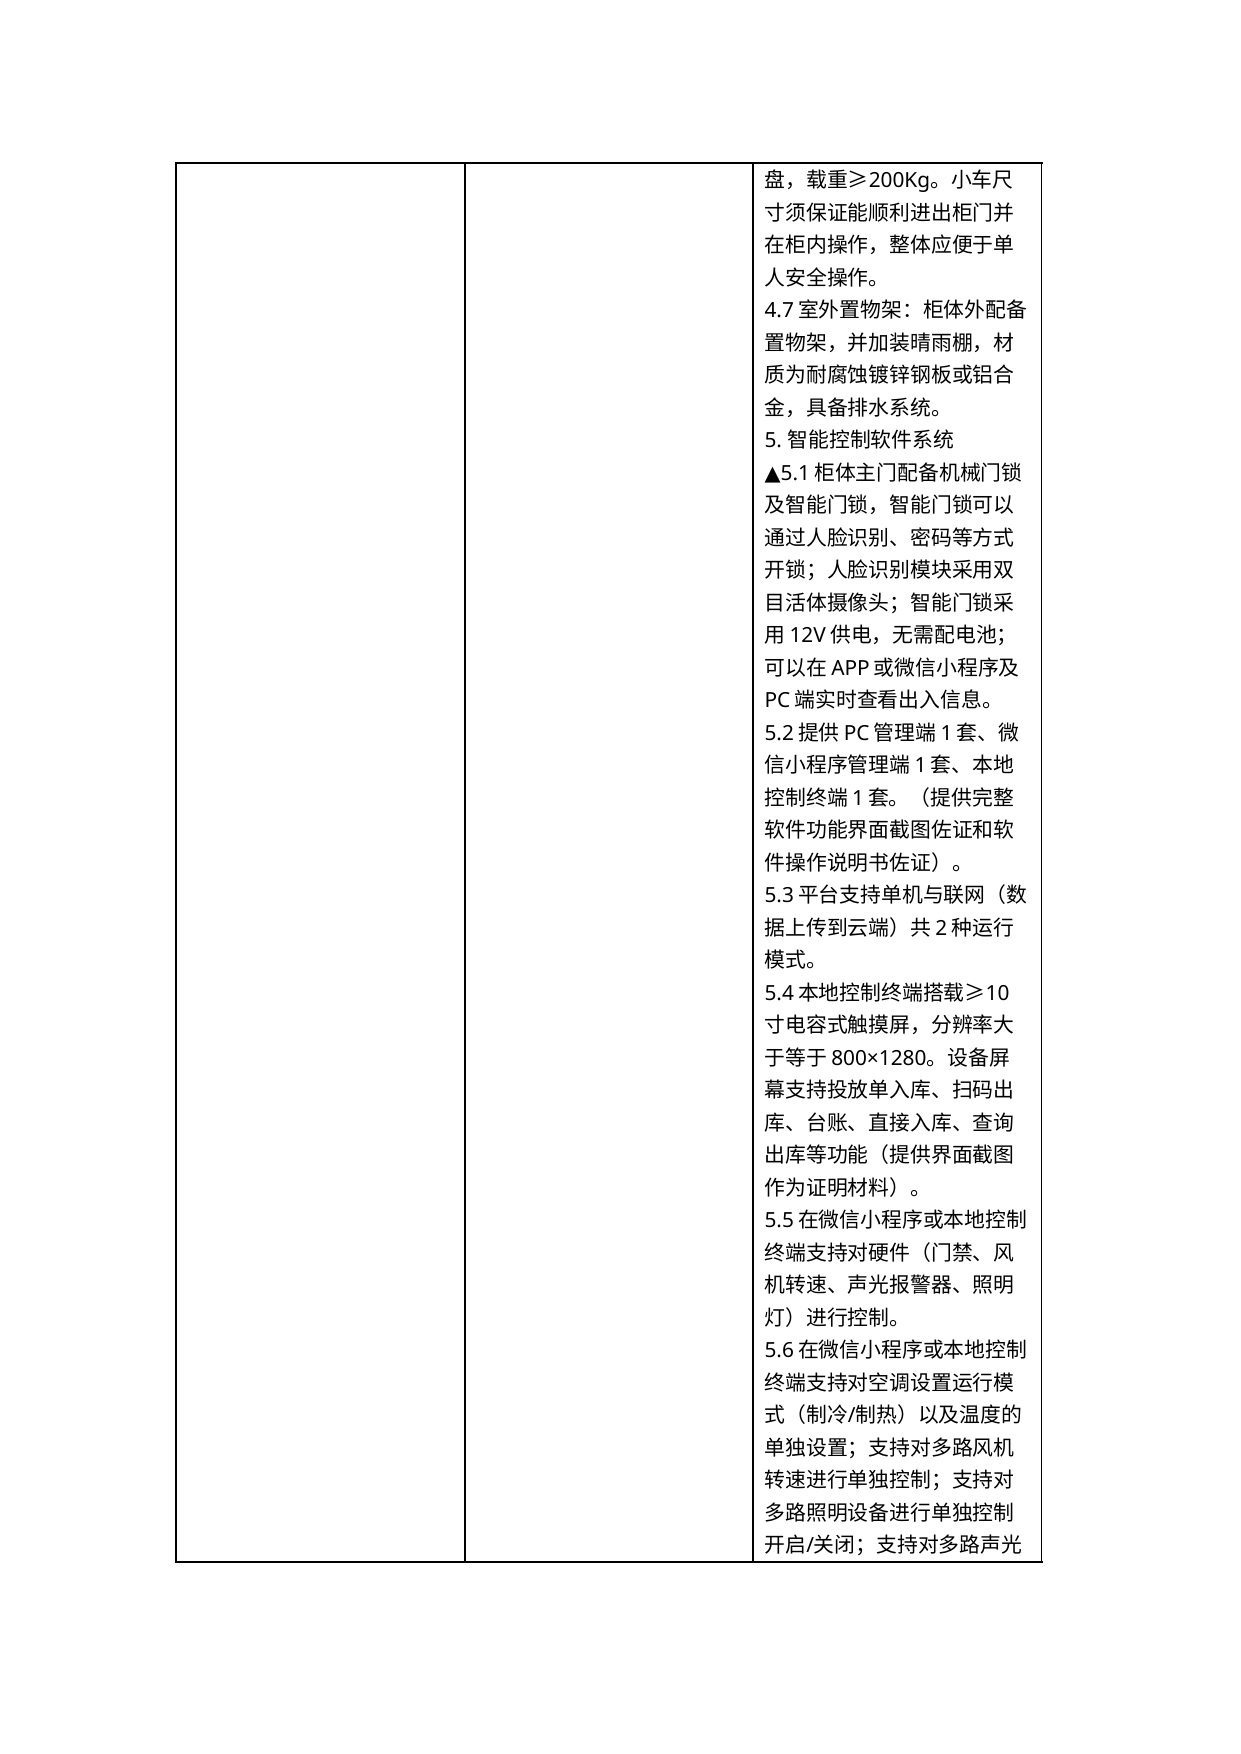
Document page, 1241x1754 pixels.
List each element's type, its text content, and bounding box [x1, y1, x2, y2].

table_cell [466, 164, 752, 1561]
table_cell 1 [177, 164, 464, 1561]
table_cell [754, 164, 1041, 1561]
